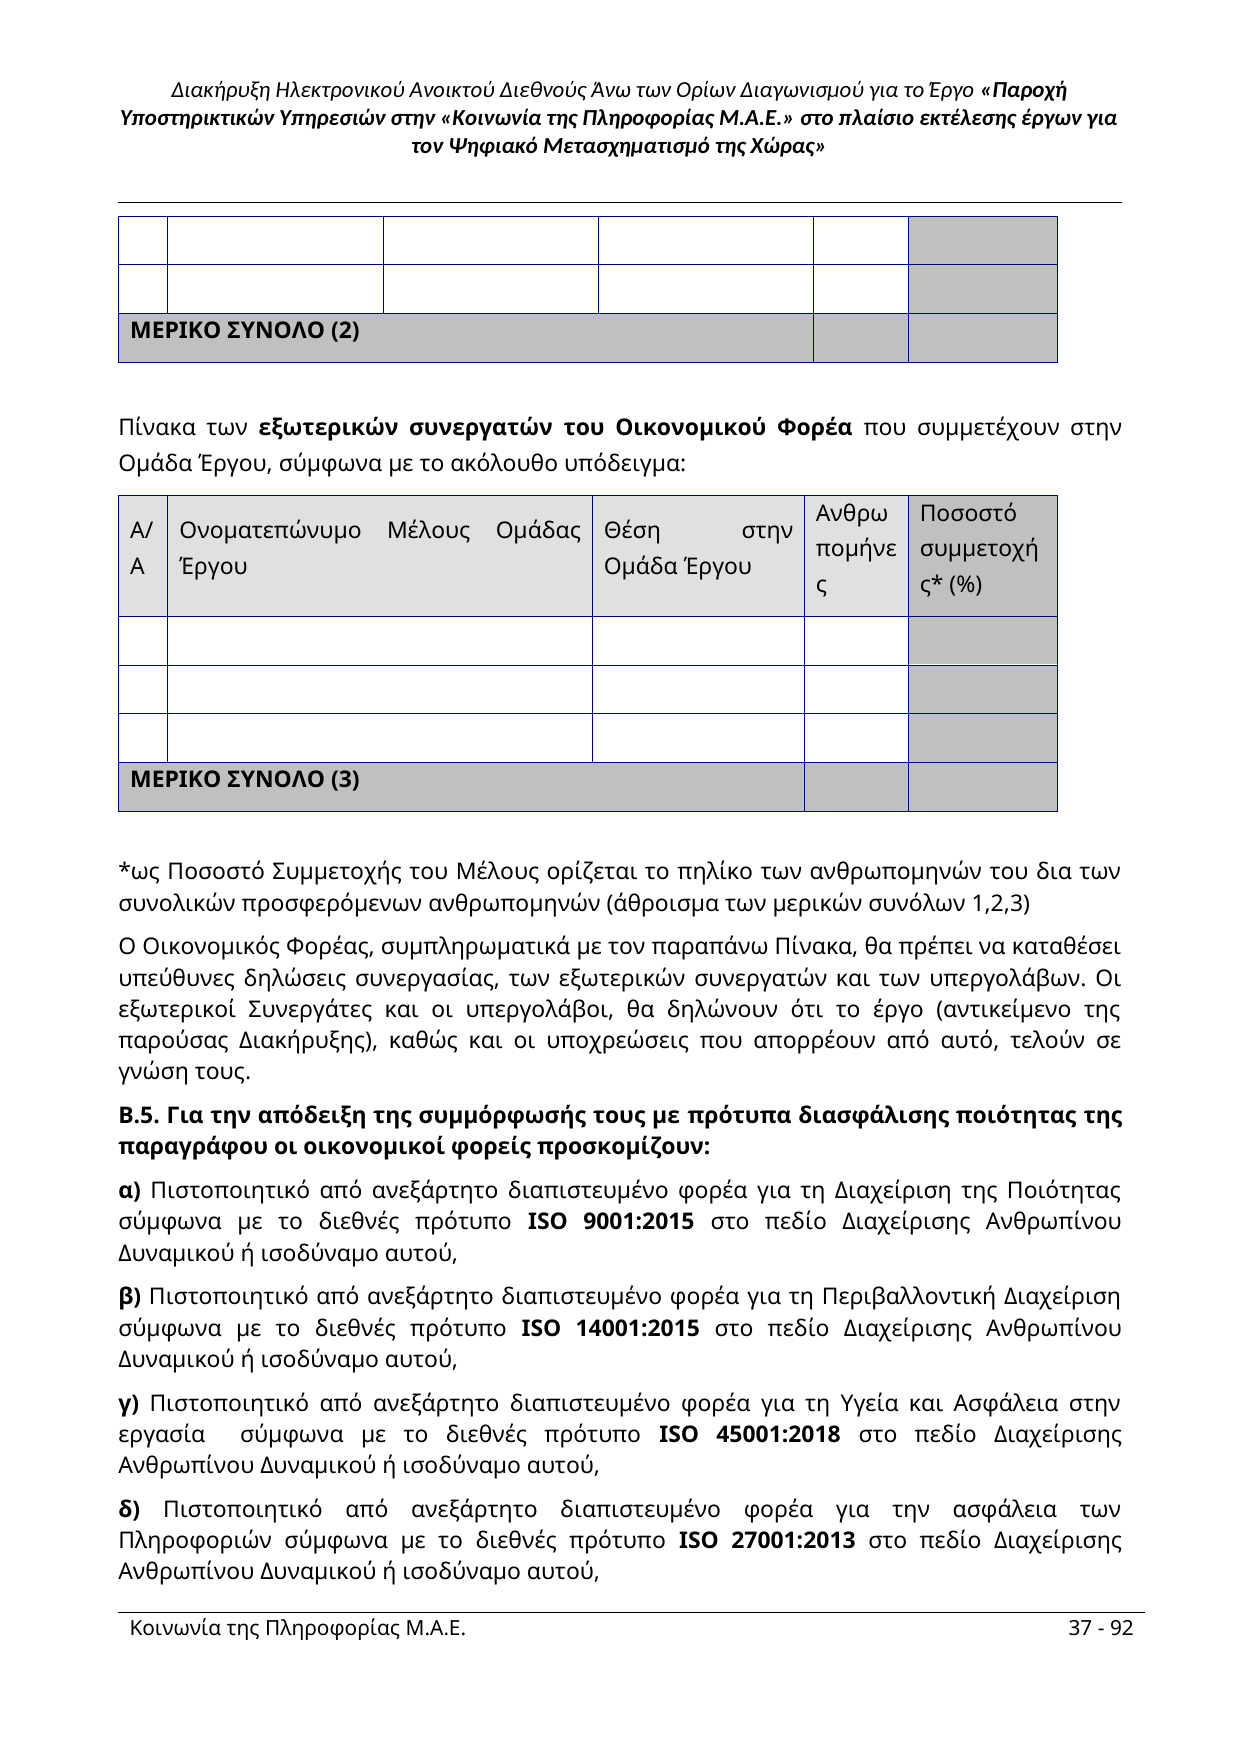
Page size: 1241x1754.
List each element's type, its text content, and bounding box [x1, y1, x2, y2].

table_cell [599, 217, 813, 264]
text α) Πιστοποιητικό από ανεξάρτητο διαπιστευμένο φορέα για τη Διαχείριση της Ποιότητας σύμφωνα µε το διεθνές πρότυπο ISO 9001:2015 στο πεδίο Διαχείρισης Ανθρωπίνου Δυναμικού ή ισοδύναμο αυτού, [118, 1174, 1122, 1268]
table_header Α/Α [119, 496, 167, 616]
table_cell [168, 666, 592, 713]
table_cell [599, 265, 813, 313]
text *ως Ποσοστό Συμμετοχής του Μέλους ορίζεται το πηλίκο των ανθρωπομηνών του δια των συνολικών προσφερόμενων ανθρωπομηνών (άθροισμα των μερικών συνόλων 1,2,3) [118, 855, 1122, 918]
table_cell [909, 217, 1057, 264]
table_cell [119, 666, 167, 713]
table_cell [119, 617, 167, 664]
table_cell [814, 265, 908, 313]
table_cell [814, 217, 908, 264]
table_cell [168, 217, 383, 264]
table_cell [384, 265, 598, 313]
table_cell [909, 714, 1057, 762]
text β) Πιστοποιητικό από ανεξάρτητο διαπιστευμένο φορέα για τη Περιβαλλοντική Διαχείριση σύμφωνα µε το διεθνές πρότυπο ISO 14001:2015 στο πεδίο Διαχείρισης Ανθρωπίνου Δυναμικού ή ισοδύναμο αυτού, [118, 1280, 1122, 1374]
table_header Ονοματεπώνυμο Μέλους Ομάδας Έργου [168, 496, 592, 616]
table_cell [909, 617, 1057, 664]
table_cell [805, 763, 908, 811]
table_cell [119, 265, 167, 313]
table_cell [909, 314, 1057, 362]
table_cell ΜΕΡΙΚΟ ΣΥΝΟΛΟ (3) [119, 763, 804, 811]
table_header Ανθρωπομήνες [805, 496, 908, 616]
table_cell [168, 714, 592, 762]
table_cell [805, 714, 908, 762]
table_cell [168, 617, 592, 664]
table_cell [909, 763, 1057, 811]
table_header Ποσοστό συμμετοχής* (%) [909, 496, 1057, 616]
text δ) Πιστοποιητικό από ανεξάρτητο διαπιστευμένο φορέα για την ασφάλεια των Πληροφοριών σύμφωνα µε το διεθνές πρότυπο ISO 27001:2013 στο πεδίο Διαχείρισης Ανθρωπίνου Δυναμικού ή ισοδύναμο αυτού, [118, 1493, 1122, 1587]
table_cell [593, 617, 804, 664]
table_cell [384, 217, 598, 264]
text Ο Οικονομικός Φορέας, συμπληρωματικά με τον παραπάνω Πίνακα, θα πρέπει να καταθέσει υπεύθυνες δηλώσεις συνεργασίας, των εξωτερικών συνεργατών και των υπεργολάβων. Οι εξωτερικοί Συνεργάτες και οι υπεργολάβοι, θα δηλώνουν ότι το έργο (αντικείμενο της παρούσας Διακήρυξης), καθώς και οι υποχρεώσεις που απορρέουν από αυτό, τελούν σε γνώση τους. [118, 930, 1122, 1087]
text Β.5. Για την απόδειξη της συμμόρφωσής τους με πρότυπα διασφάλισης ποιότητας της παραγράφου οι οικονομικοί φορείς προσκομίζουν: [118, 1099, 1122, 1162]
table_cell [805, 666, 908, 713]
table_cell [119, 217, 167, 264]
table_header Θέση στην Ομάδα Έργου [593, 496, 804, 616]
table_cell [593, 666, 804, 713]
table_cell [119, 714, 167, 762]
table_cell [805, 617, 908, 664]
table_cell [168, 265, 383, 313]
table_cell ΜΕΡΙΚΟ ΣΥΝΟΛΟ (2) [119, 314, 813, 362]
text γ) Πιστοποιητικό από ανεξάρτητο διαπιστευμένο φορέα για τη Υγεία και Ασφάλεια στην εργασία σύμφωνα µε το διεθνές πρότυπο ISO 45001:2018 στο πεδίο Διαχείρισης Ανθρωπίνου Δυναμικού ή ισοδύναμο αυτού, [118, 1387, 1122, 1480]
table_cell [909, 265, 1057, 313]
table_cell [909, 666, 1057, 713]
table_cell [593, 714, 804, 762]
table_cell [814, 314, 908, 362]
text Πίνακα των εξωτερικών συνεργατών του Οικονομικού Φορέα που συμμετέχουν στην Ομάδα Έργου, σύμφωνα με το ακόλουθο υπόδειγμα: [118, 411, 1122, 478]
